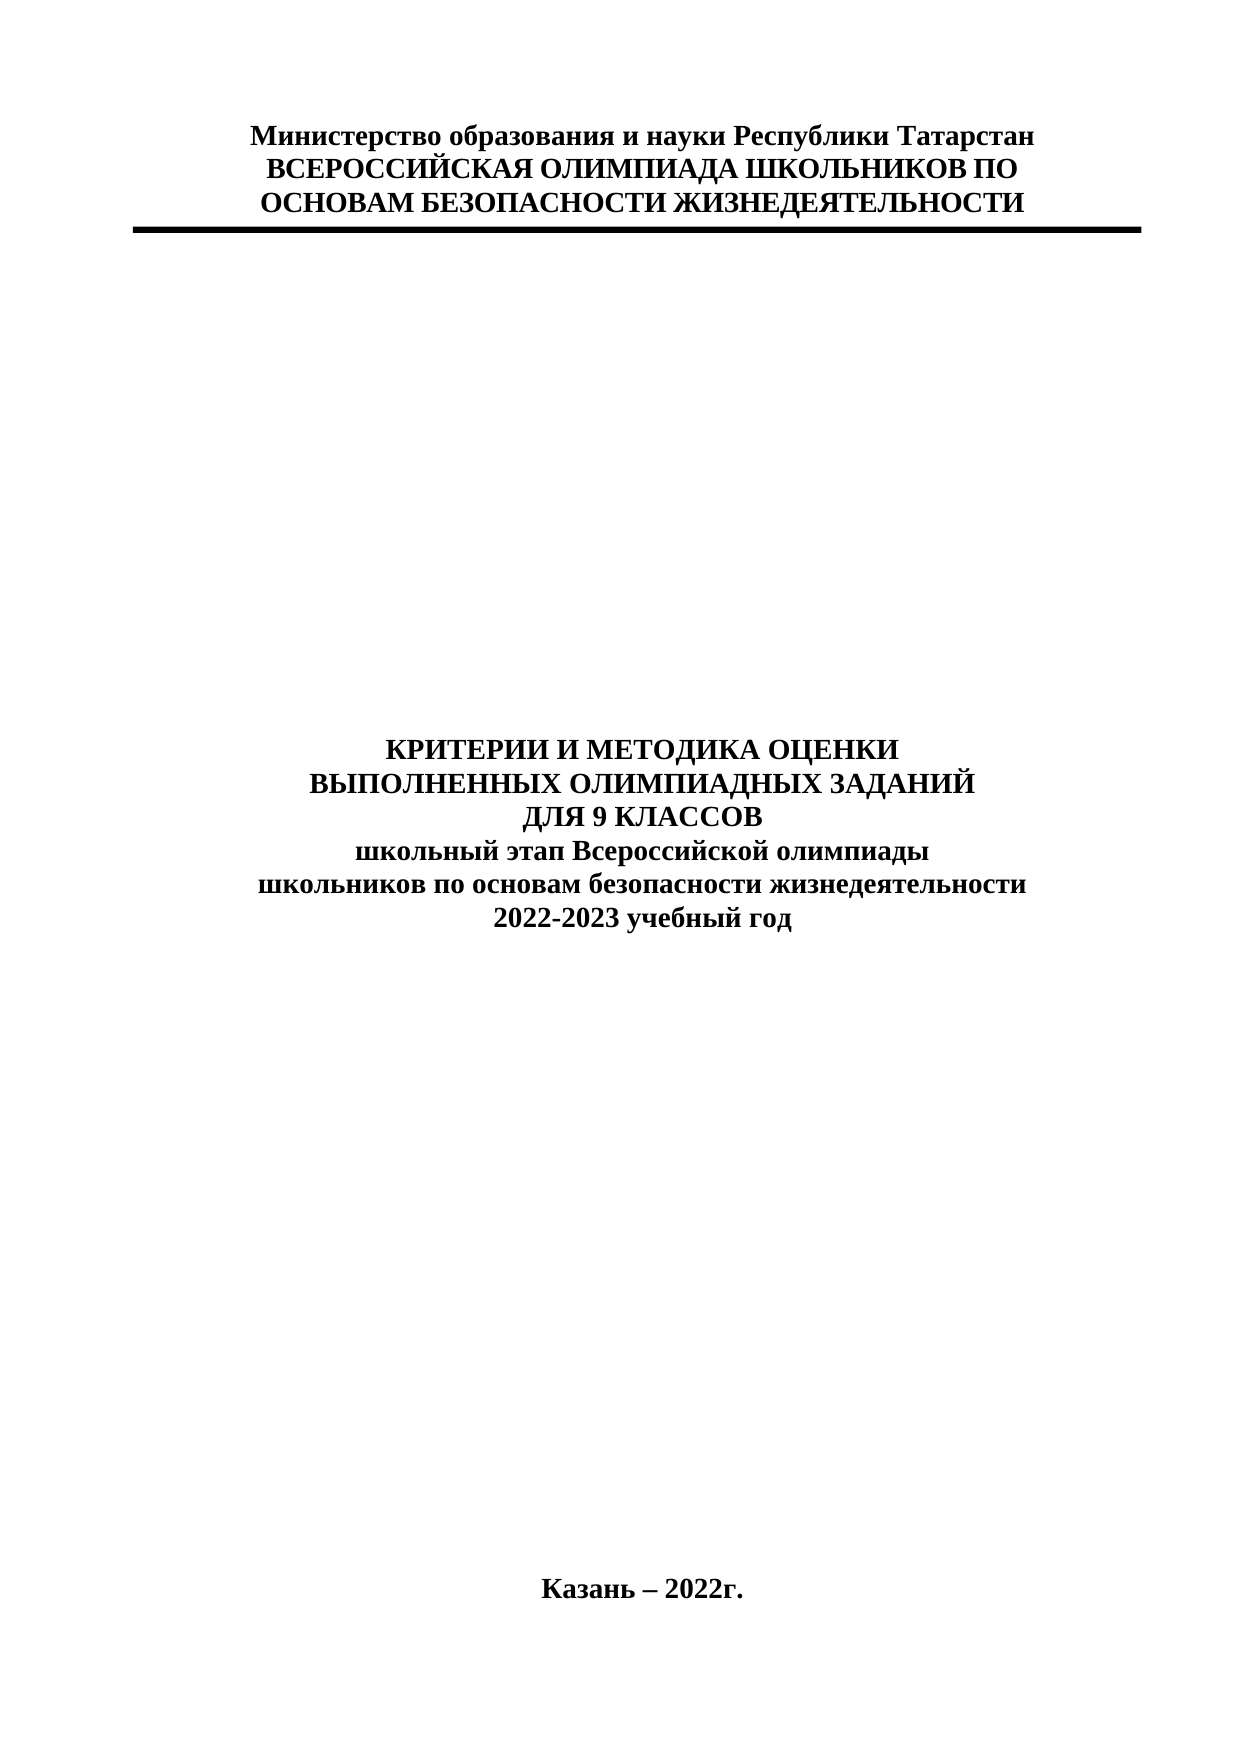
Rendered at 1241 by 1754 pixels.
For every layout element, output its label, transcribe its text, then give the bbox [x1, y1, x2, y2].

text ОСНОВАМ БЕЗОПАСНОСТИ ЖИЗНЕДЕЯТЕЛЬНОСТИ [133, 185, 1152, 219]
text КРИТЕРИИ И МЕТОДИКА ОЦЕНКИ [133, 732, 1152, 766]
text школьников по основам безопасности жизнедеятельности [133, 867, 1152, 900]
text ВЫПОЛНЕННЫХ ОЛИМПИАДНЫХ ЗАДАНИЙ [133, 766, 1152, 799]
text Министерство образования и науки Республики Татарстан [133, 118, 1152, 152]
text ДЛЯ 9 КЛАССОВ [133, 799, 1152, 833]
text школьный этап Всероссийской олимпиады [133, 833, 1152, 867]
text ВСЕРОССИЙСКАЯ ОЛИМПИАДА ШКОЛЬНИКОВ ПО [133, 152, 1152, 185]
text Казань – 2022г. [133, 1571, 1152, 1604]
text 2022-2023 учебный год [133, 900, 1152, 934]
